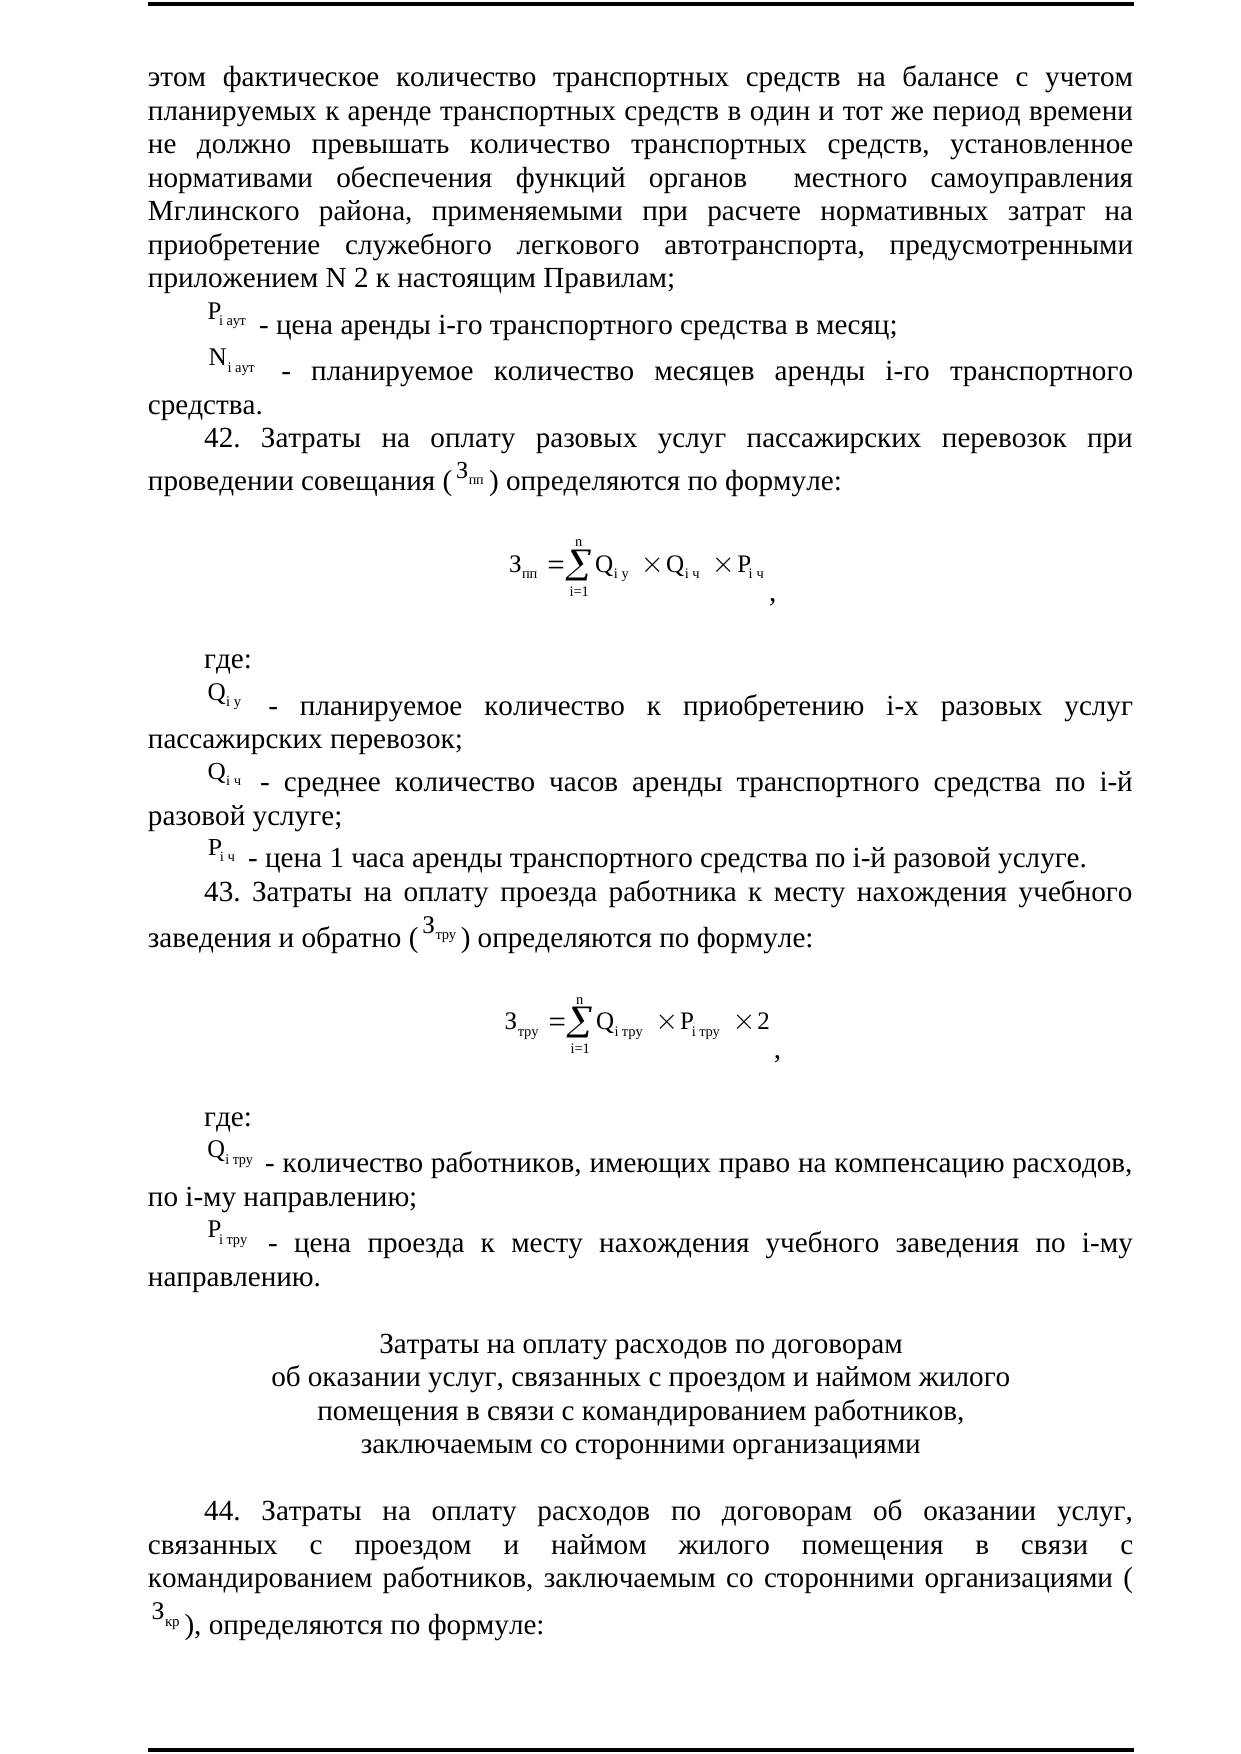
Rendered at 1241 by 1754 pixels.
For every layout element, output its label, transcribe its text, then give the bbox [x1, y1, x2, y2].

text - цена проезда к месту нахождения учебного заведения по i-му направлению. [148, 1212, 1134, 1292]
text 42. Затраты на оплату разовых услуг пассажирских перевозок при проведении совещания () определяются по формуле: [148, 420, 1134, 497]
text 44. Затраты на оплату расходов по договорам об оказании услуг, связанных с проездом и наймом жилого помещения в связи с командированием работников, заключаемым со сторонними организациями (), определяются по формуле: [148, 1493, 1134, 1641]
text - цена аренды i-го транспортного средства в месяц; [148, 294, 1134, 340]
text - планируемое количество месяцев аренды i-го транспортного средства. [148, 340, 1134, 420]
text , [148, 988, 1134, 1065]
text , [148, 530, 1134, 608]
text где: [148, 1099, 1134, 1132]
text - среднее количество часов аренды транспортного средства по i-й разовой услуге; [148, 755, 1134, 831]
text 43. Затраты на оплату проезда работника к месту нахождения учебного заведения и обратно () определяются по формуле: [148, 874, 1134, 954]
text заключаемым со сторонними организациями [148, 1426, 1134, 1460]
text помещения в связи с командированием работников, [148, 1393, 1134, 1426]
text - цена 1 часа аренды транспортного средства по i-й разовой услуге. [148, 831, 1134, 874]
text - планируемое количество к приобретению i-х разовых услуг пассажирских перевозок; [148, 675, 1134, 755]
text - количество работников, имеющих право на компенсацию расходов, по i-му направлению; [148, 1132, 1134, 1212]
text Затраты на оплату расходов по договорам [148, 1326, 1134, 1359]
text где: [148, 641, 1134, 675]
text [148, 59, 1134, 294]
text об оказании услуг, связанных с проездом и наймом жилого [148, 1359, 1134, 1393]
